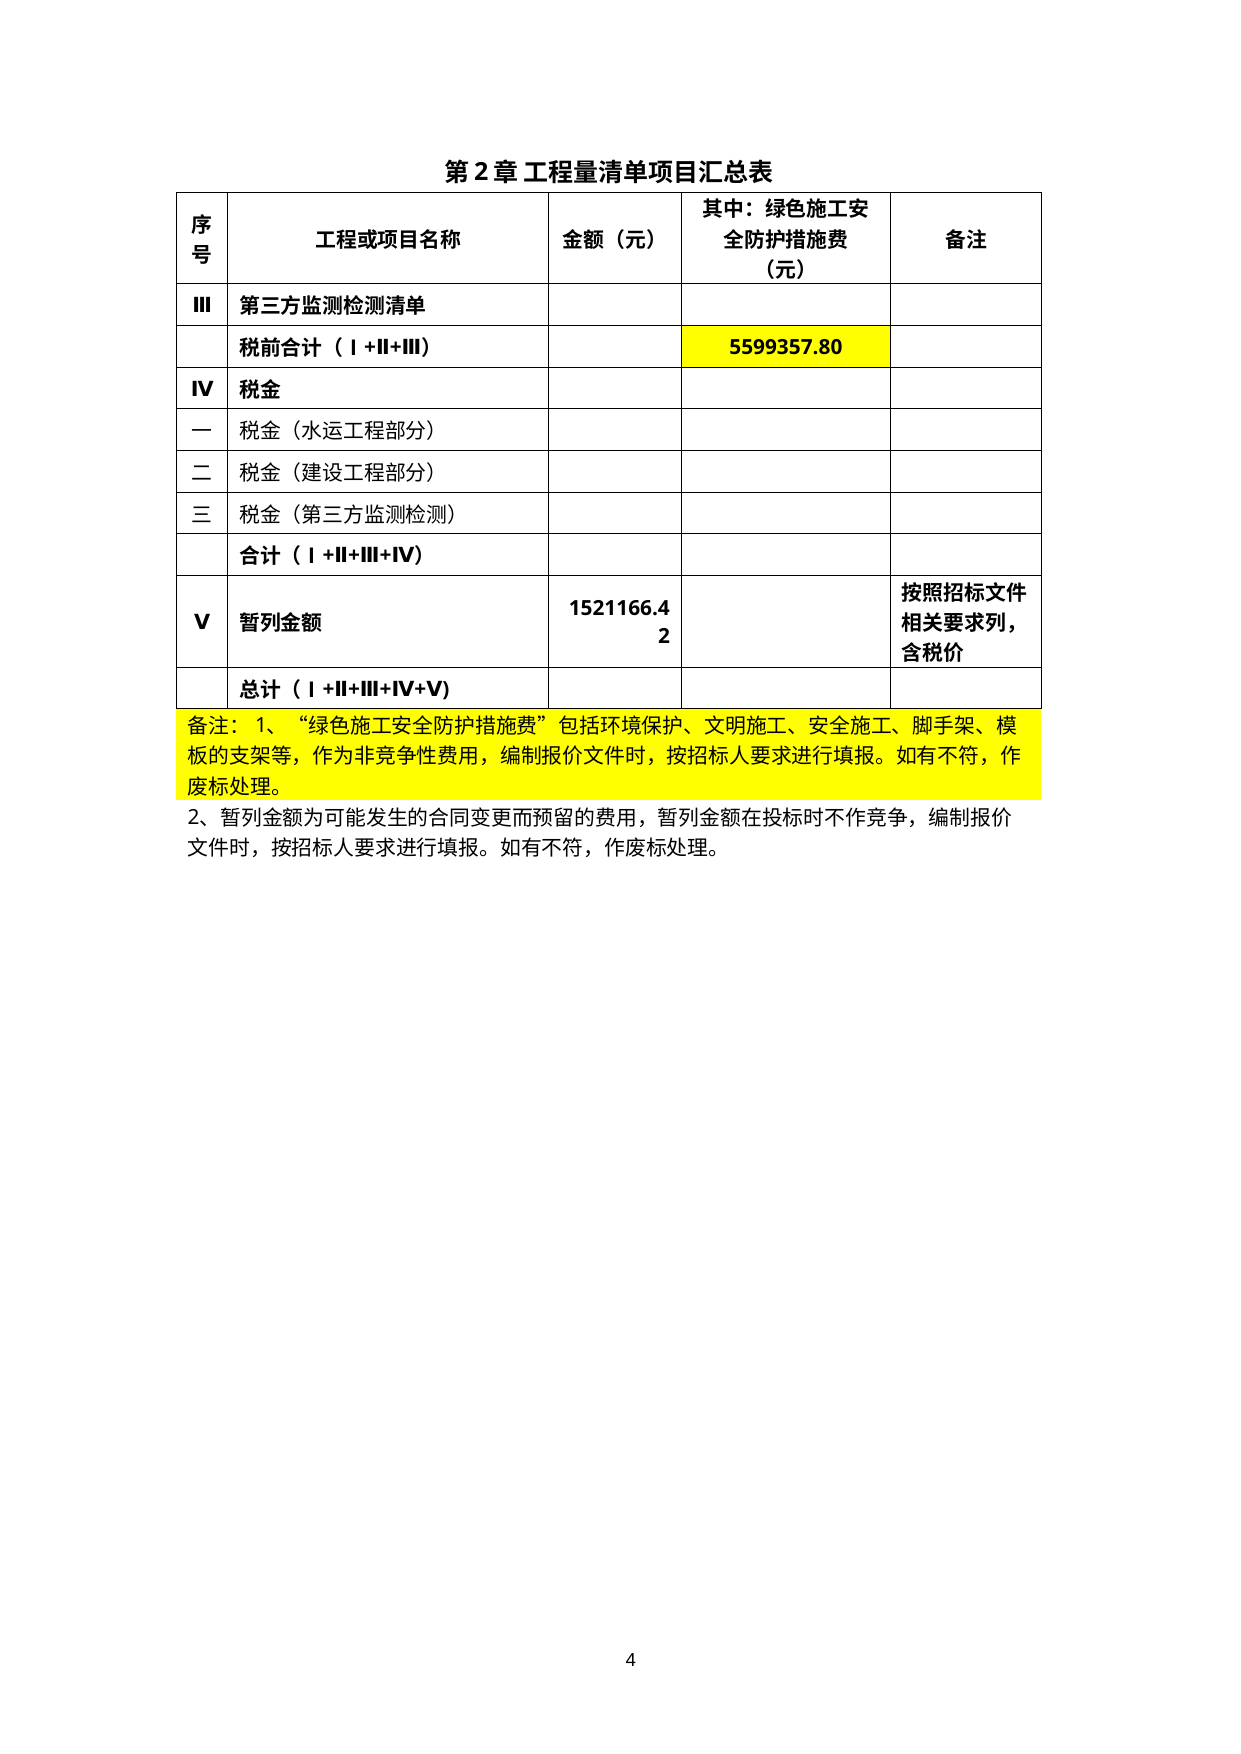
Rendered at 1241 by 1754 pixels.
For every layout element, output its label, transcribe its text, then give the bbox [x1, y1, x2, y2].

table_cell [682, 576, 890, 667]
table_cell [891, 451, 1041, 492]
table_cell [549, 534, 681, 575]
table_cell [891, 326, 1041, 367]
table_cell [891, 493, 1041, 533]
table_cell [891, 409, 1041, 450]
table_cell 金额（元） [549, 193, 681, 283]
table_cell [682, 409, 890, 450]
table_cell 工程或项目名称 [228, 193, 548, 283]
table_cell [891, 534, 1041, 575]
table_cell 1521166.42 [549, 576, 681, 667]
table_cell 一 [177, 409, 227, 450]
table_cell [891, 668, 1041, 708]
table_cell 税金（建设工程部分） [228, 451, 548, 492]
table_cell 2、暂列金额为可能发生的合同变更而预留的费用，暂列金额在投标时不作竞争，编制报价文件时，按招标人要求进行填报。如有不符，作废标处理。 [176, 800, 1041, 863]
table_cell Ⅴ [177, 576, 227, 667]
table_cell [177, 326, 227, 367]
table_cell 备注 [891, 193, 1041, 283]
table_cell [549, 493, 681, 533]
table_cell [682, 493, 890, 533]
table_cell 按照招标文件相关要求列，含税价 [891, 576, 1041, 667]
table_cell [177, 668, 227, 708]
table_cell Ⅲ [177, 284, 227, 325]
table_header 第2章 工程量清单项目汇总表 [176, 150, 1041, 192]
table_cell [549, 668, 681, 708]
table_cell [549, 451, 681, 492]
table_cell 备注： 1、“绿色施工安全防护措施费”包括环境保护、文明施工、安全施工、脚手架、模板的支架等，作为非竞争性费用，编制报价文件时，按招标人要求进行填报。如有不符，作废标处理。 [176, 709, 1041, 800]
table_cell [891, 284, 1041, 325]
table_cell 税金（第三方监测检测） [228, 493, 548, 533]
table_cell [177, 534, 227, 575]
table_cell Ⅳ [177, 368, 227, 408]
table_cell 税前合计（Ⅰ+Ⅱ+Ⅲ） [228, 326, 548, 367]
table_cell 总计（Ⅰ+Ⅱ+Ⅲ+Ⅳ+Ⅴ) [228, 668, 548, 708]
table_cell [682, 668, 890, 708]
table_cell [682, 284, 890, 325]
table_cell [682, 451, 890, 492]
table_cell [549, 326, 681, 367]
table_cell [549, 409, 681, 450]
table_cell 第三方监测检测清单 [228, 284, 548, 325]
table_cell 序号 [177, 193, 227, 283]
table_cell [891, 368, 1041, 408]
table_cell 暂列金额 [228, 576, 548, 667]
table_cell 5599357.80 [682, 326, 890, 367]
table_cell [682, 534, 890, 575]
table_cell 三 [177, 493, 227, 533]
table_cell 税金（水运工程部分） [228, 409, 548, 450]
table_cell 税金 [228, 368, 548, 408]
table_cell [549, 368, 681, 408]
table_cell 二 [177, 451, 227, 492]
table_cell 合计（Ⅰ+Ⅱ+Ⅲ+Ⅳ） [228, 534, 548, 575]
table_cell [682, 368, 890, 408]
table_cell [549, 284, 681, 325]
table_cell 其中：绿色施工安全防护措施费（元） [682, 193, 890, 283]
